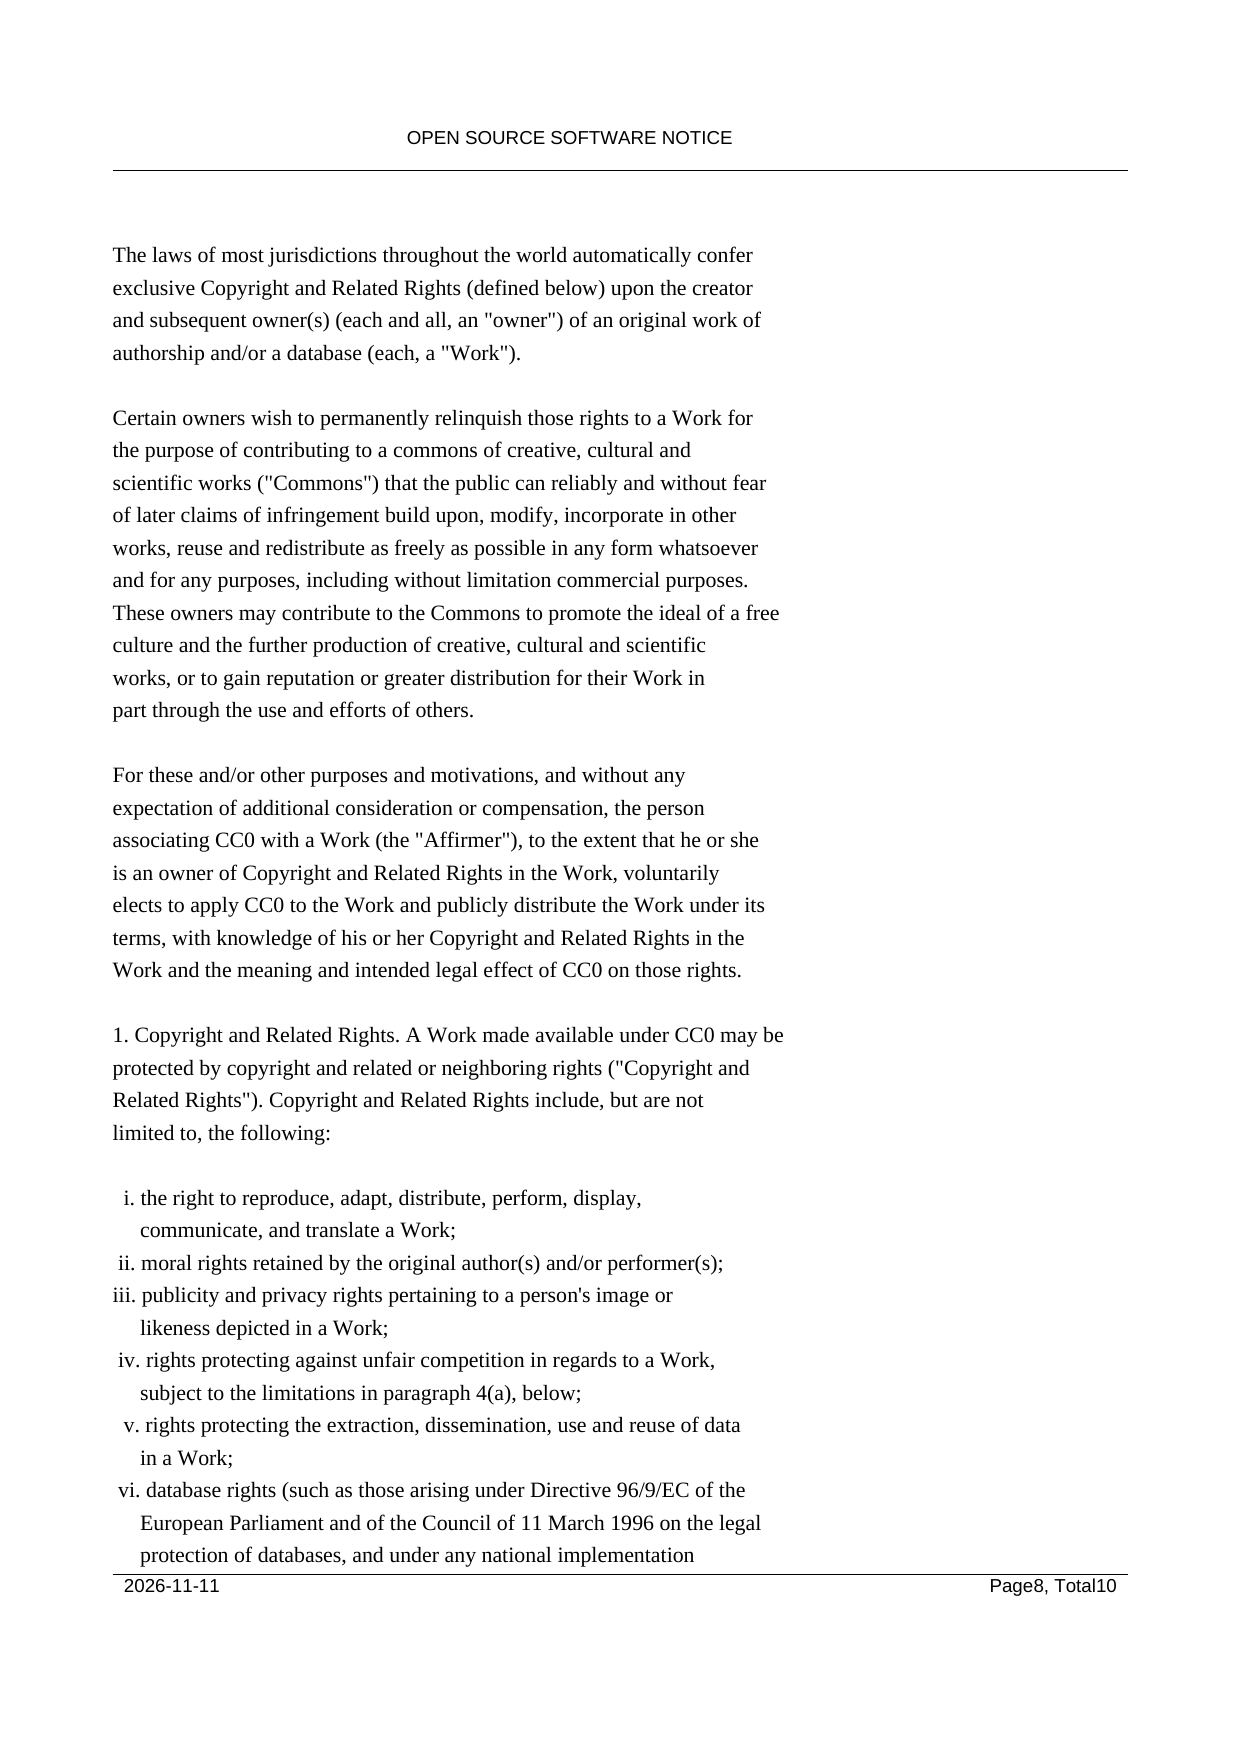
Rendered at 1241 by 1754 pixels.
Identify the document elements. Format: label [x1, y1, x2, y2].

text [112, 206, 1128, 1571]
